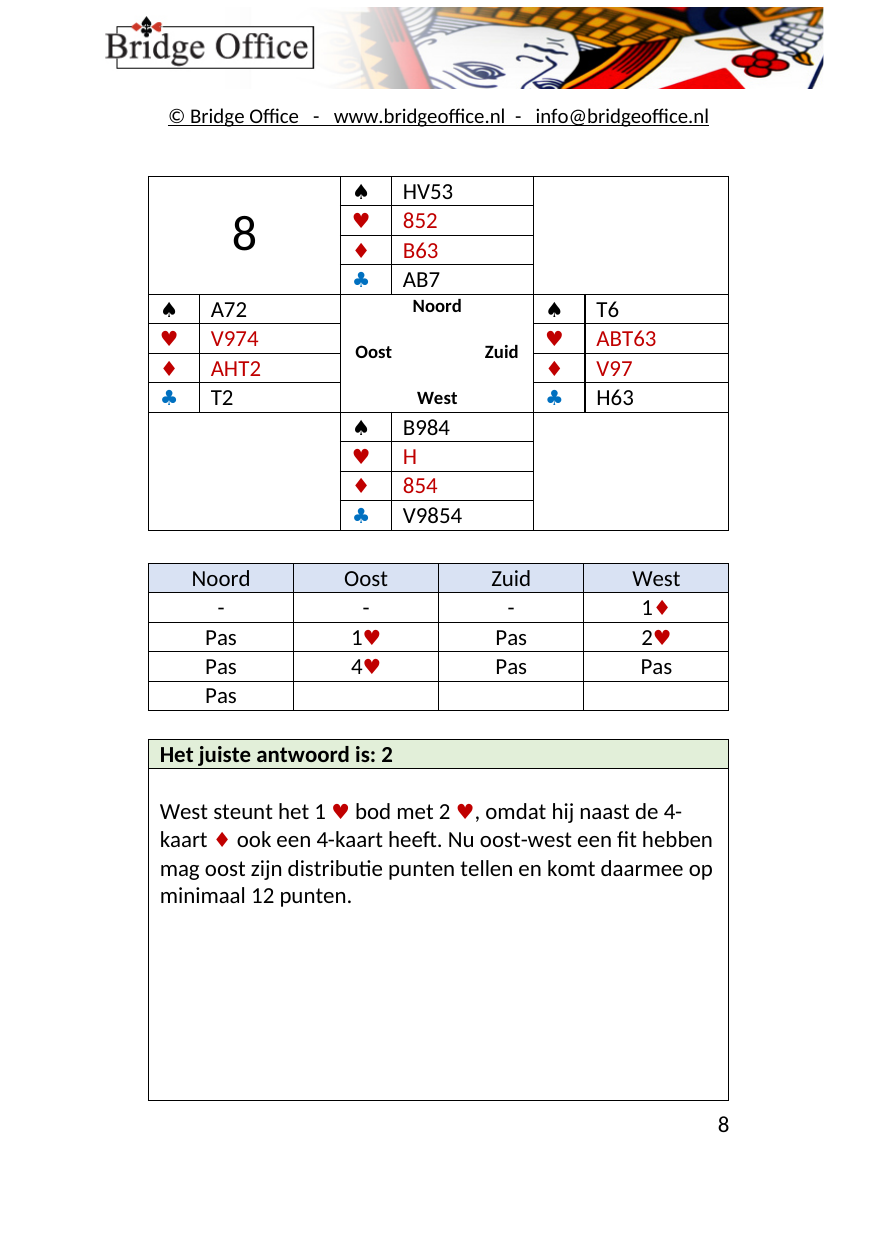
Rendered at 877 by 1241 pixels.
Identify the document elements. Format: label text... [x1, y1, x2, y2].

table_cell Pas [439, 623, 583, 651]
table_cell [584, 682, 728, 709]
table_header HV53 [392, 177, 533, 205]
table_cell 1♦ [584, 593, 728, 622]
table_cell AHT2 [200, 354, 340, 382]
table_cell [149, 324, 199, 353]
table_cell [341, 236, 391, 264]
table_cell [149, 295, 199, 323]
table_cell [294, 682, 438, 709]
table_cell [534, 324, 584, 353]
table_cell Pas [149, 623, 293, 651]
table_cell T6 [586, 295, 728, 323]
table_cell Pas [584, 652, 728, 681]
table_header Zuid [439, 564, 583, 592]
table_cell [439, 682, 583, 709]
table_cell 854 [392, 472, 533, 500]
table_cell AB7 [392, 265, 533, 294]
table_cell ABT63 [586, 324, 728, 353]
table_cell [341, 472, 391, 500]
table_cell H63 [586, 383, 728, 412]
table_cell West steunt het 1 ♥ bod met 2 ♥, omdat hij naast de 4-kaart ♦ ook een 4-kaart heeft. Nu oost-west een fit hebben mag oost zijn distributie punten tellen en komt daarmee op minimaal 12 punten. [149, 769, 728, 1099]
table_cell Pas [439, 652, 583, 681]
table_cell - [149, 593, 293, 622]
table_cell Noord Oost Zuid West [341, 295, 533, 412]
table_cell [149, 383, 199, 412]
table_header West [584, 564, 728, 592]
table_cell 2♥ [584, 623, 728, 651]
table_header Noord [149, 564, 293, 592]
table_cell V9854 [392, 501, 533, 529]
table_cell [534, 383, 584, 412]
table_cell [341, 265, 391, 294]
table_cell B984 [392, 413, 533, 441]
table_cell B63 [392, 236, 533, 264]
table_cell - [294, 593, 438, 622]
table_cell 1♥ [294, 623, 438, 651]
table_cell V974 [200, 324, 340, 353]
table_header Oost [294, 564, 438, 592]
table_cell Pas [149, 652, 293, 681]
table_cell Pas [149, 682, 293, 709]
picture [78, 7, 824, 89]
table_cell 4♥ [294, 652, 438, 681]
table_cell [341, 501, 391, 529]
table_cell [341, 413, 391, 441]
table_cell [149, 413, 340, 529]
table_cell V97 [586, 354, 728, 382]
table_header [534, 177, 728, 294]
table_cell T2 [200, 383, 340, 412]
table_cell H [392, 442, 533, 471]
table_cell [534, 413, 728, 529]
table_header [341, 177, 391, 205]
table_cell [149, 354, 199, 382]
table_cell [534, 295, 584, 323]
table_cell [534, 354, 584, 382]
table_cell A72 [200, 295, 340, 323]
table_cell 852 [392, 206, 533, 235]
table_header 8 [149, 177, 340, 294]
table_header Het juiste antwoord is: 2 [149, 740, 728, 768]
table_cell [341, 442, 391, 471]
table_cell [341, 206, 391, 235]
table_cell - [439, 593, 583, 622]
